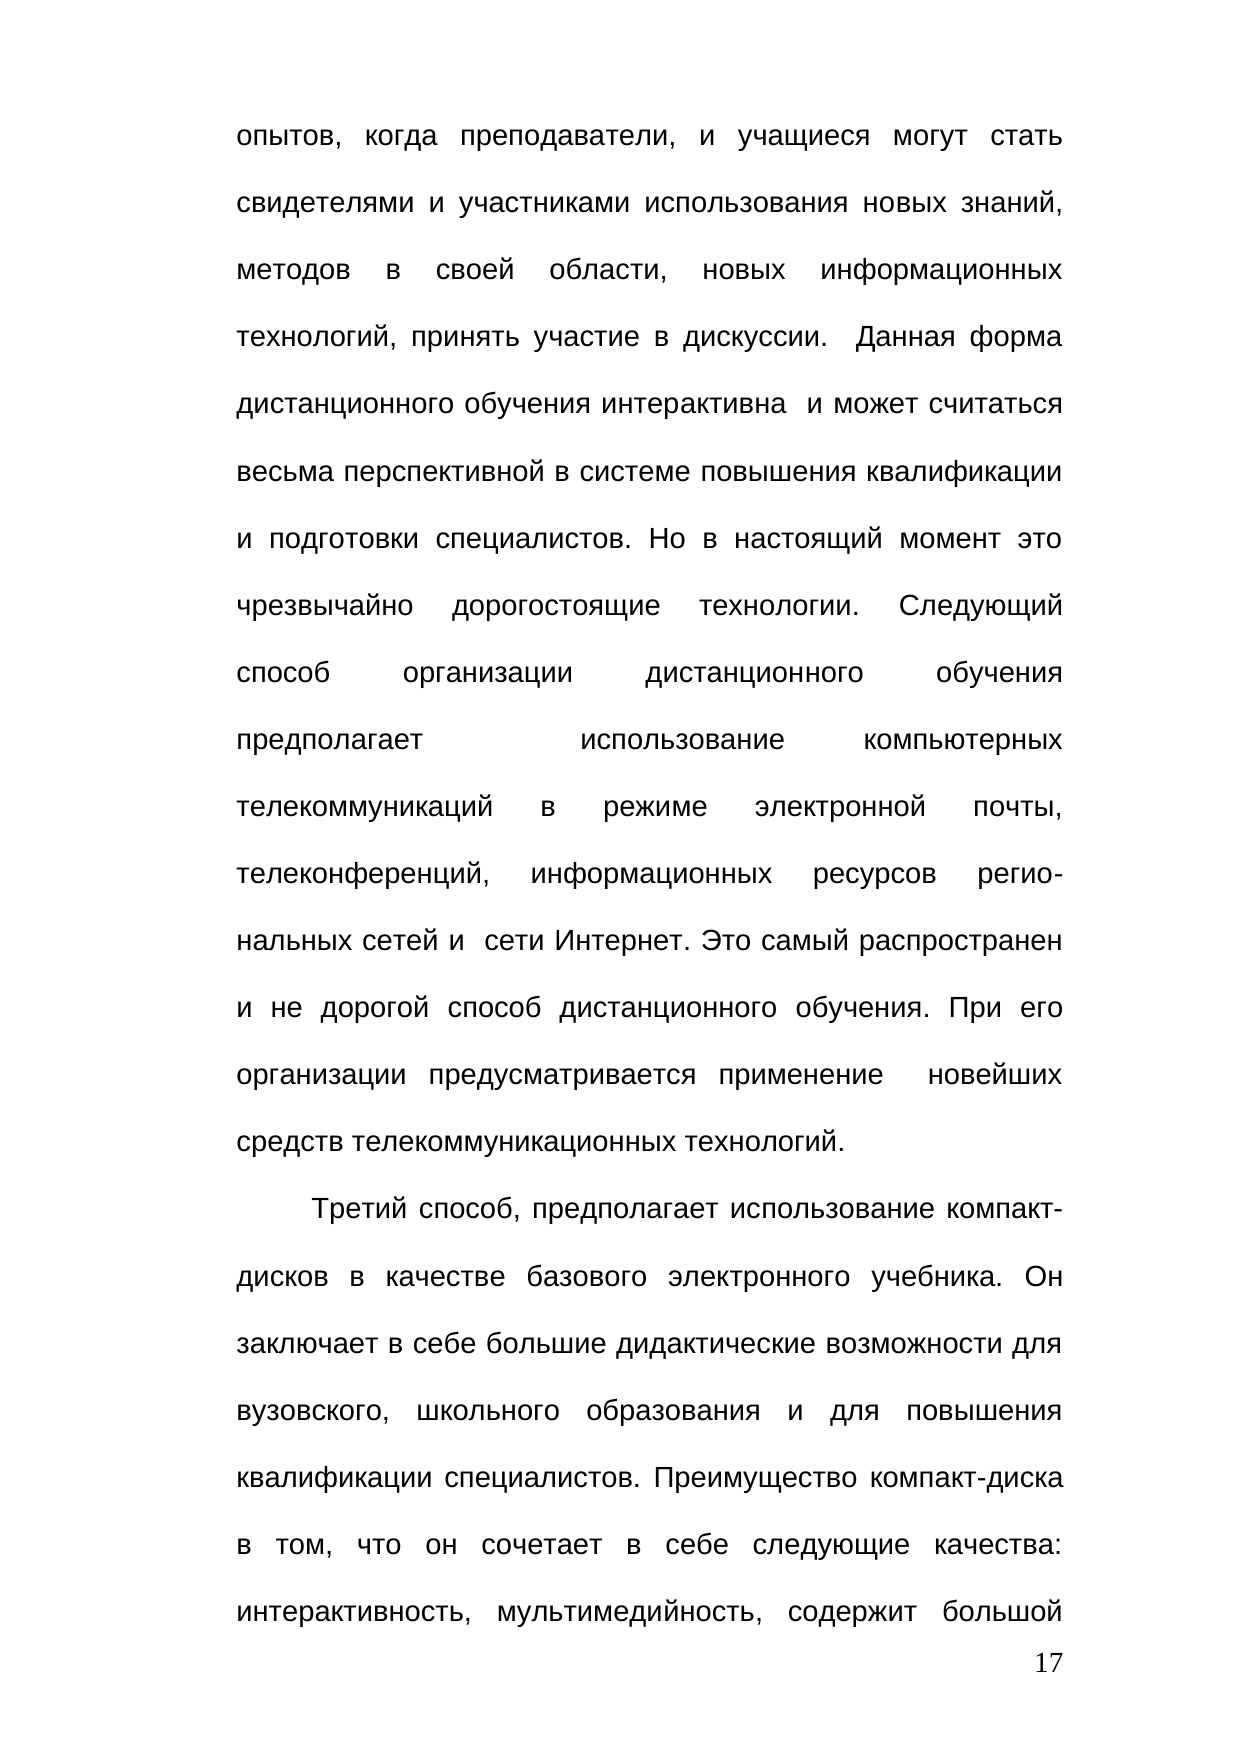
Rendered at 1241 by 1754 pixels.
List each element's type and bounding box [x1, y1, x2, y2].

text [236, 1191, 1063, 1627]
text [236, 118, 1063, 1158]
